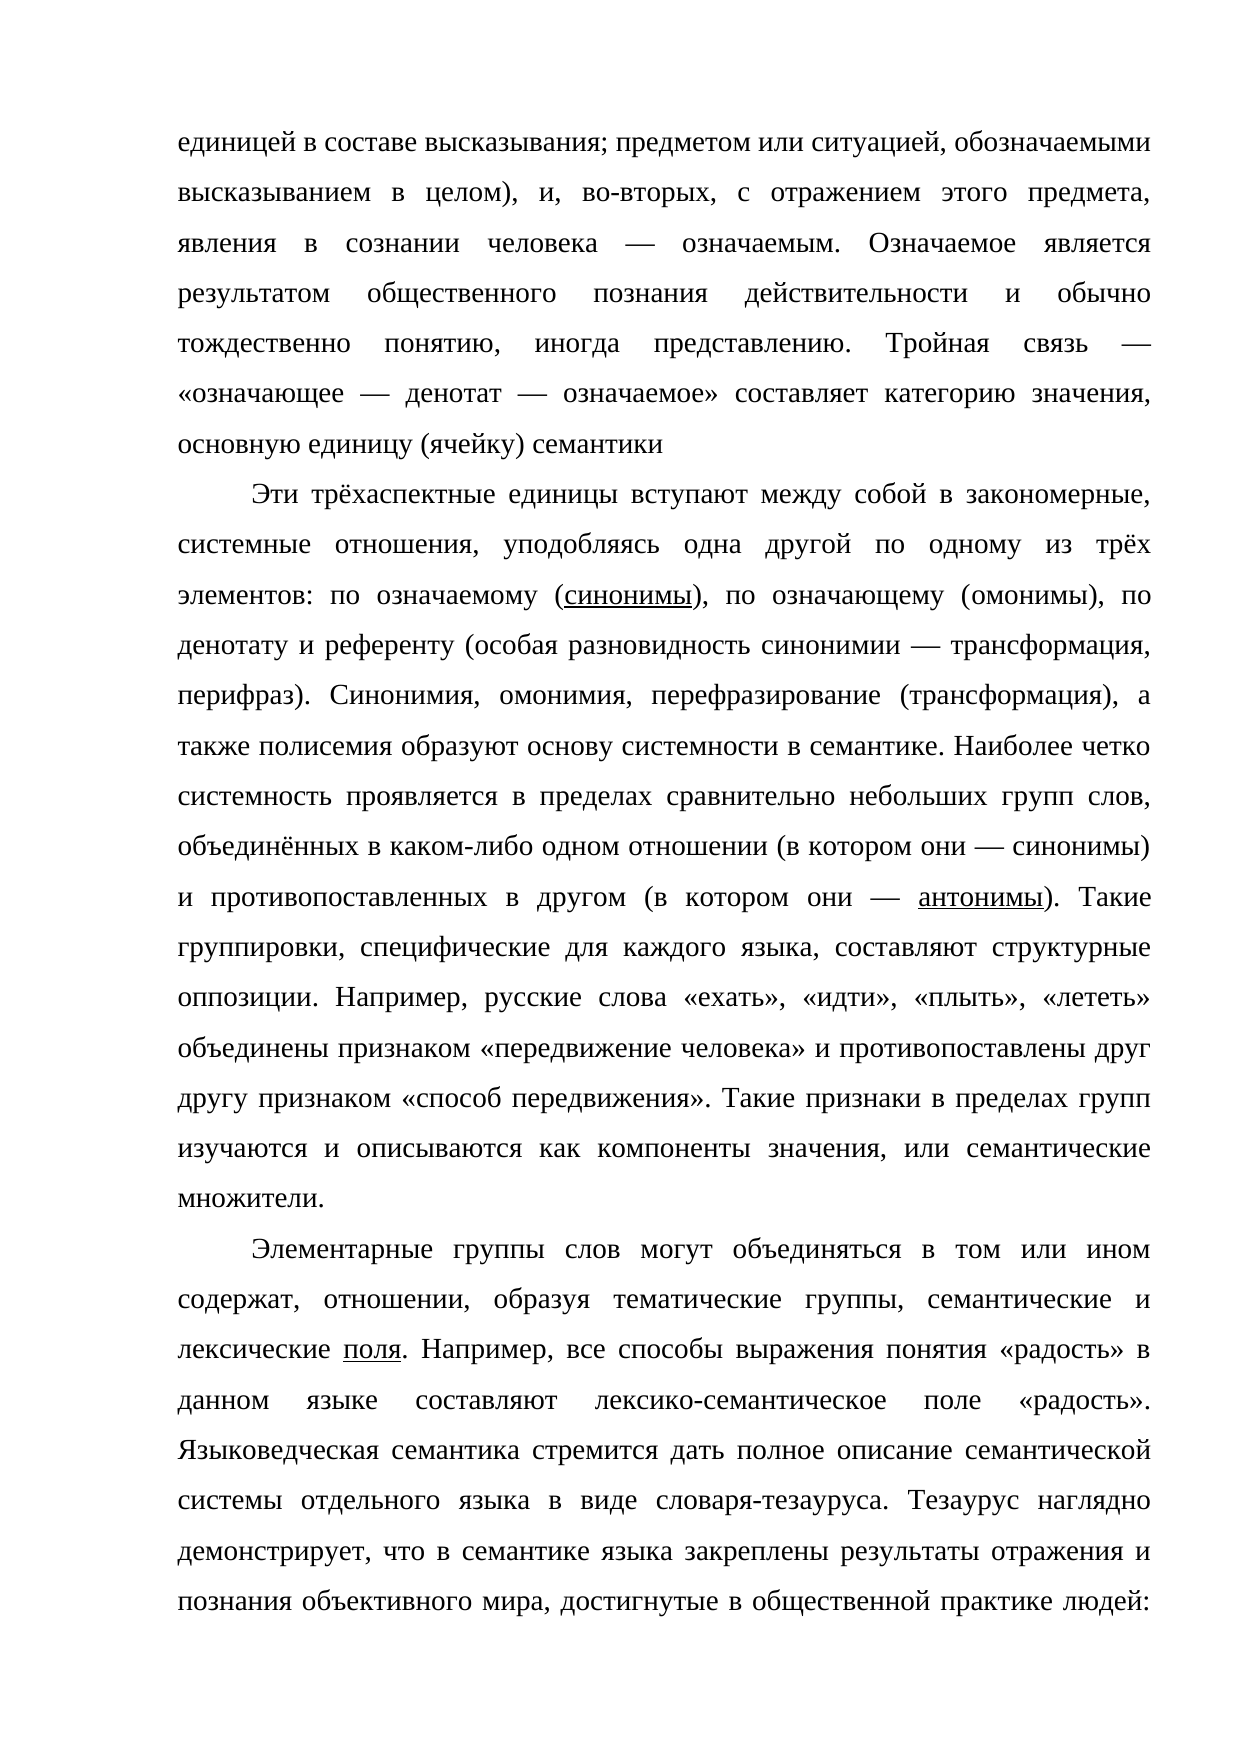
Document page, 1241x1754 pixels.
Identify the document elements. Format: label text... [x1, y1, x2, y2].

text Эти трёхаспектные единицы вступают между собой в закономерные, системные отношения, уподобляясь одна другой по одному из трёх элементов: по означаемому (синонимы), по означающему (омонимы), по денотату и референту (особая разновидность синонимии — трансформация, перифраз). Синонимия, омонимия, перефразирование (трансформация), а также полисемия образуют основу системности в семантике. Наиболее четко системность проявляется в пределах сравнительно небольших групп слов, объединённых в каком-либо одном отношении (в котором они — синонимы) и противопоставленных в другом (в котором они — антонимы). Такие группировки, специфические для каждого языка, составляют структурные оппозиции. Например, русские слова «ехать», «идти», «плыть», «лететь» объединены признаком «передвижение человека» и противопоставлены друг другу признаком «способ передвижения». Такие признаки в пределах групп изучаются и описываются как компоненты значения, или семантические множители. [177, 476, 1152, 1214]
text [177, 124, 1152, 459]
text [177, 1231, 1152, 1617]
